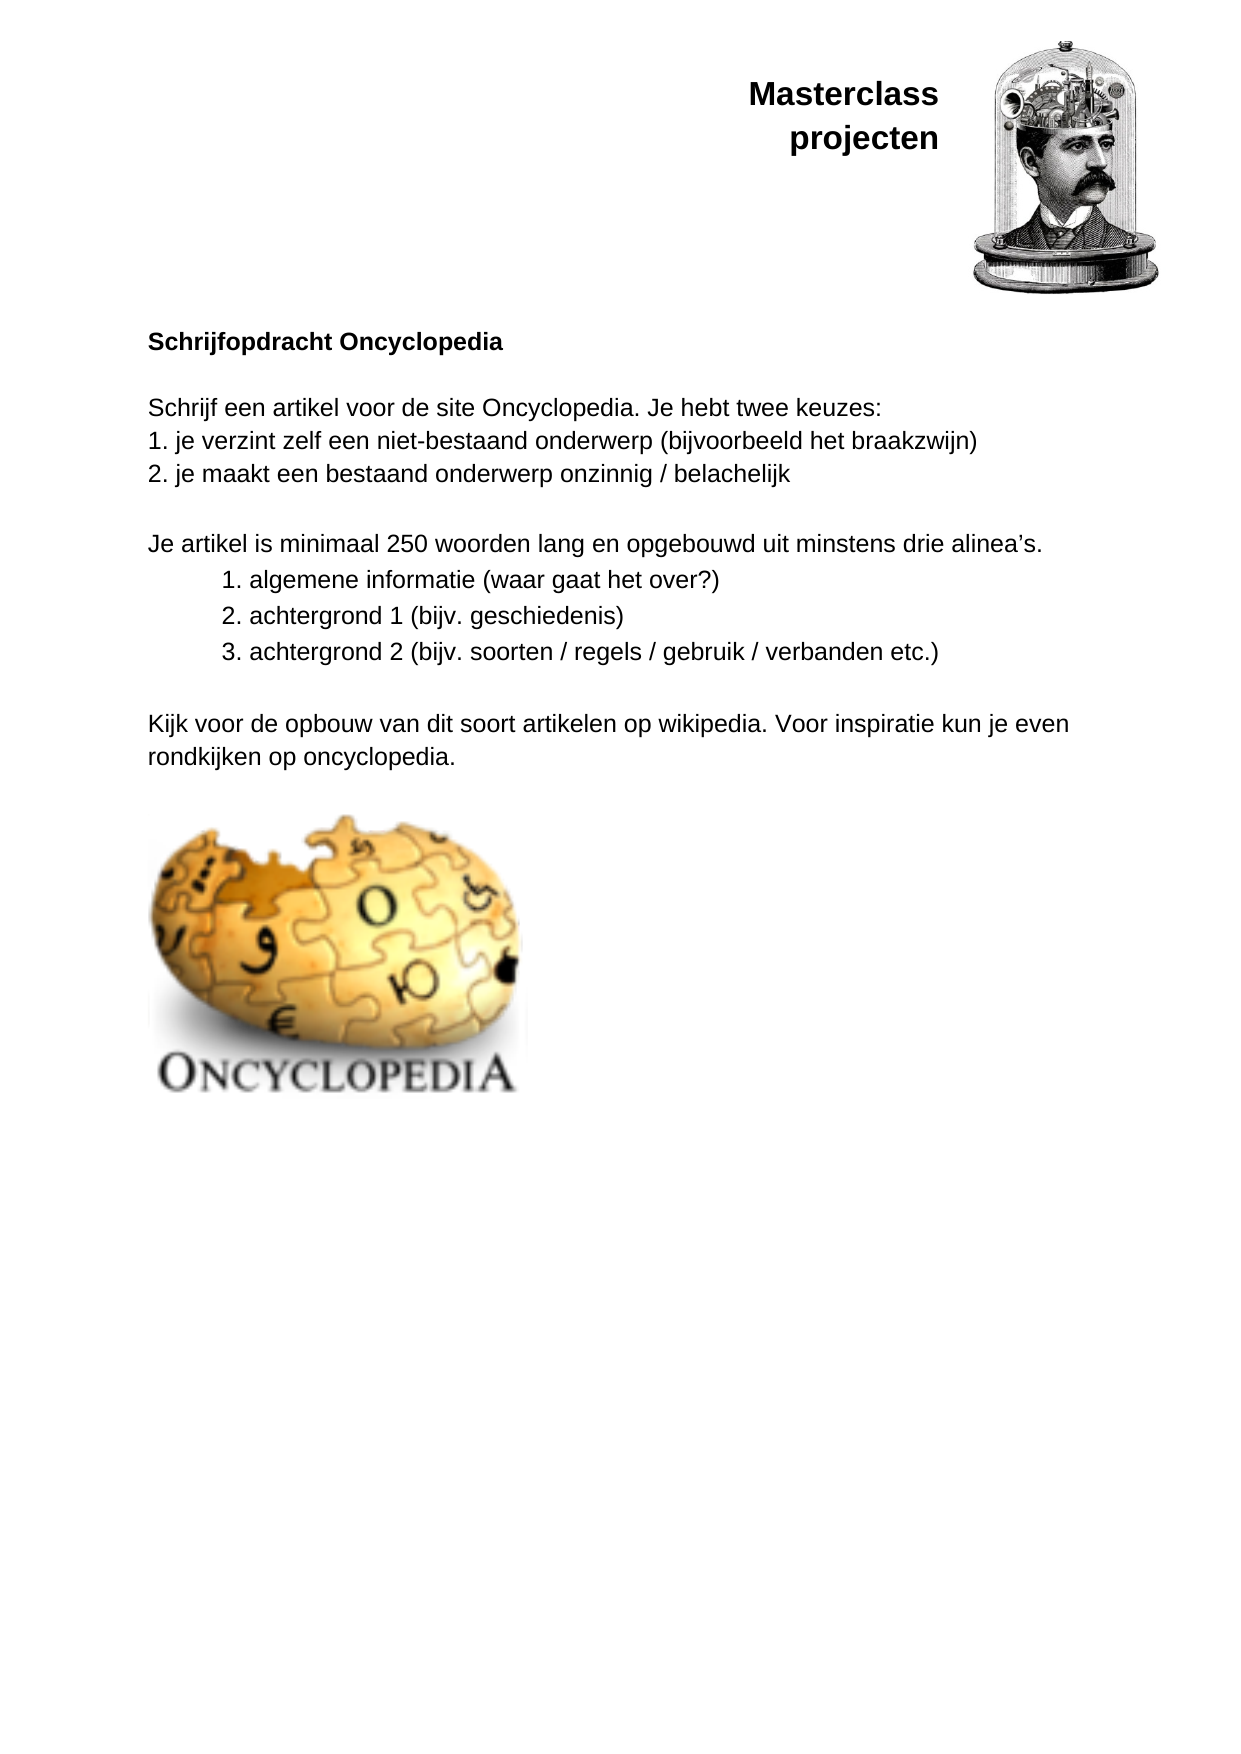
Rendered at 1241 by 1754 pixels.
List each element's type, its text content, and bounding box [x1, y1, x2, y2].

picture [957, 41, 1169, 295]
text 1. je verzint zelf een niet-bestaand onderwerp (bijvoorbeeld het braakzwijn) [148, 426, 1093, 455]
text projecten [148, 118, 957, 156]
text 1. algemene informatie (waar gaat het over?) [148, 565, 1093, 593]
picture [147, 814, 528, 1099]
text Kijk voor de opbouw van dit soort artikelen op wikipedia. Voor inspiratie kun je even rondkijken op oncyclopedia. [148, 709, 1093, 771]
text 2. je maakt een bestaand onderwerp onzinnig / belachelijk [148, 459, 1093, 488]
text Schrijf een artikel voor de site Oncyclopedia. Je hebt twee keuzes: [148, 393, 1093, 422]
text 3. achtergrond 2 (bijv. soorten / regels / gebruik / verbanden etc.) [148, 637, 1093, 666]
text Schrijfopdracht Oncyclopedia [148, 327, 1093, 356]
text 2. achtergrond 1 (bijv. geschiedenis) [148, 601, 1093, 629]
text Je artikel is minimaal 250 woorden lang en opgebouwd uit minstens drie alinea’s. [148, 528, 1093, 557]
text Masterclass [148, 74, 957, 112]
